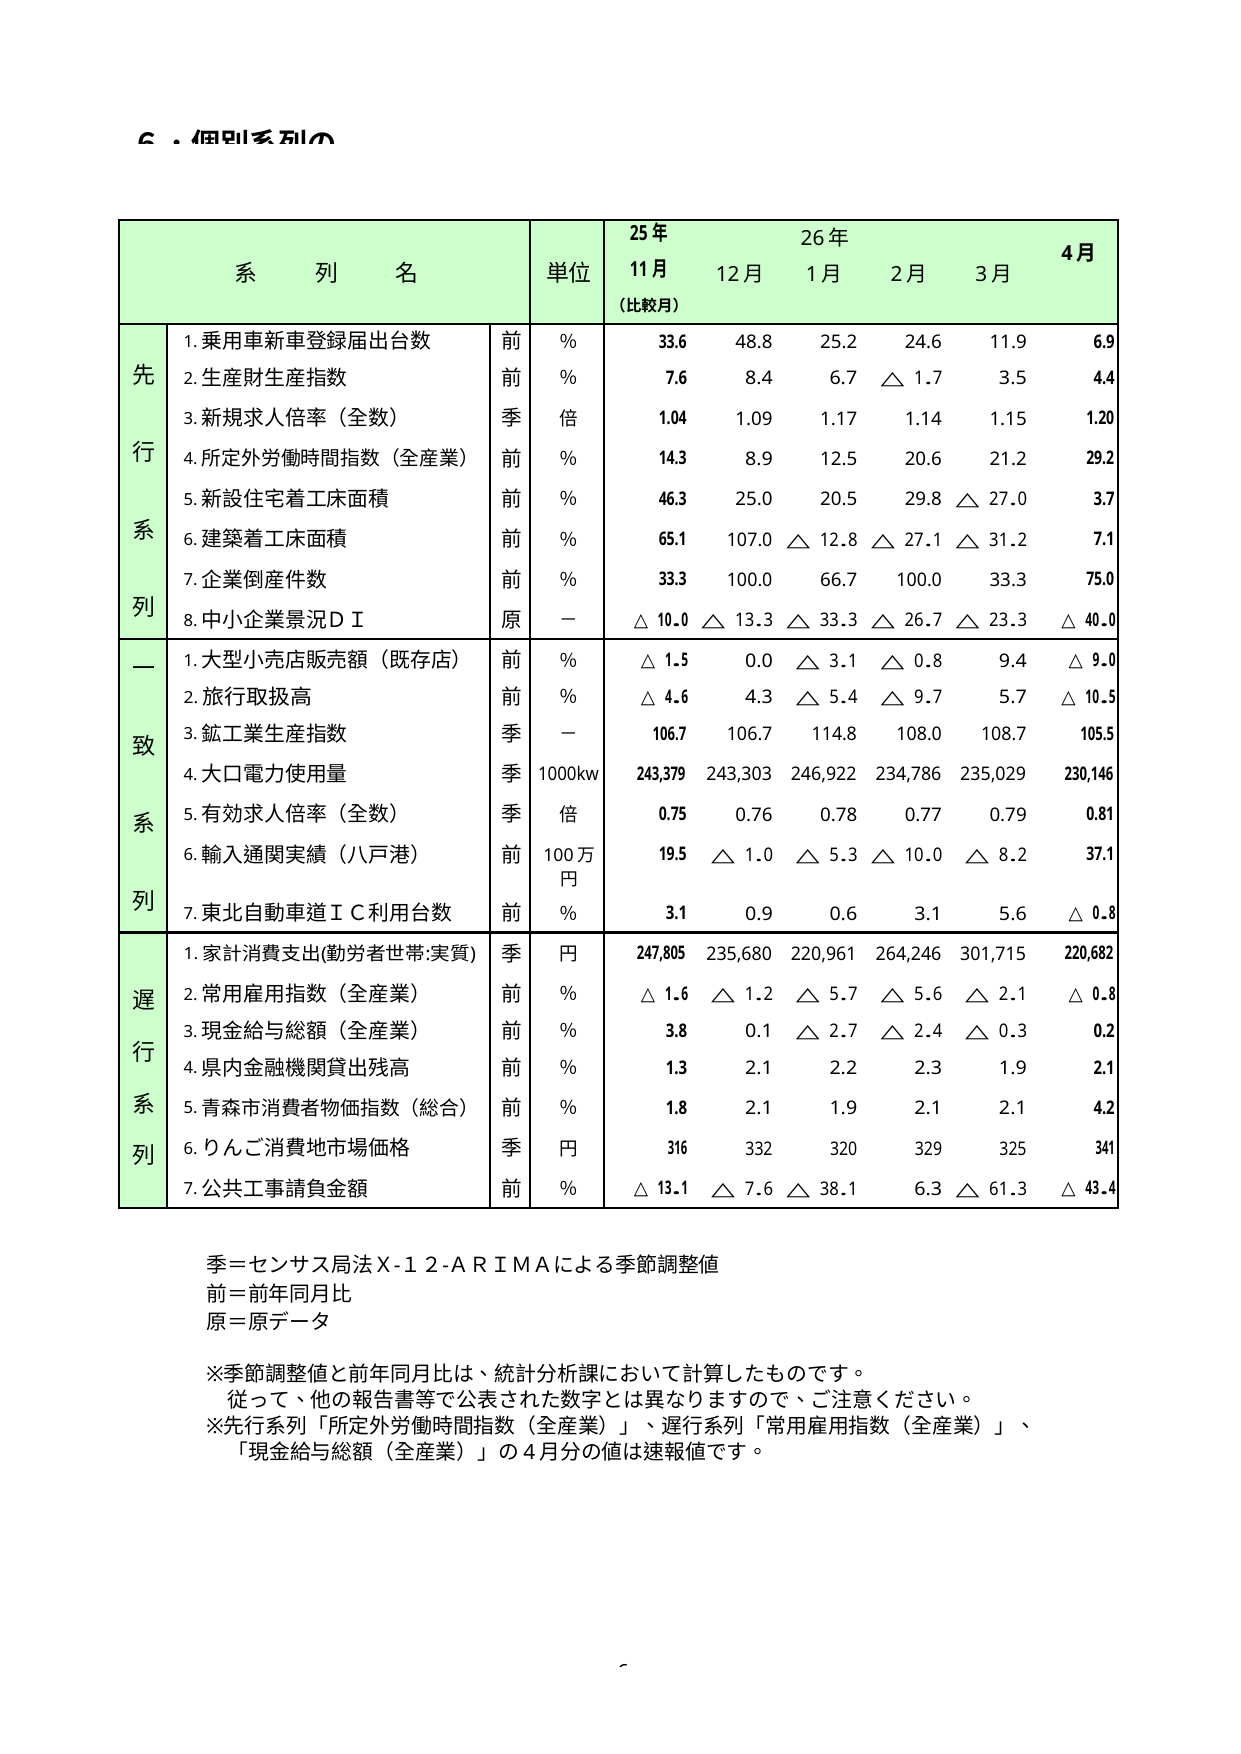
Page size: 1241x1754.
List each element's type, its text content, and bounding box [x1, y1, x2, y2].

table_cell 235,680 [697, 934, 782, 972]
table_cell △ 5.3 [782, 833, 866, 891]
table_cell 1. 大型小売店販売額（既存店） [168, 640, 489, 677]
table_cell 33.3 [951, 557, 1036, 598]
table_cell 220,961 [782, 934, 866, 972]
table_cell 29.8 [866, 477, 951, 517]
table_cell 66.7 [782, 557, 866, 598]
table_cell 1. 家計消費支出(勤労者世帯:実質) [168, 934, 489, 972]
table_cell 1000kw [531, 752, 603, 792]
table_cell 2.1 [1036, 1047, 1117, 1086]
table_header 12月 [697, 221, 782, 323]
table_cell △ 38.1 [782, 1166, 866, 1207]
table_cell △ 1.2 [697, 972, 782, 1010]
table_cell △ 10.0 [866, 833, 951, 891]
table_cell △ 12.8 [782, 517, 866, 557]
table_header 2月 [866, 221, 951, 323]
table_cell △ 1.0 [697, 833, 782, 891]
table_cell 106.7 [605, 713, 697, 752]
table_cell 0.75 [605, 792, 697, 832]
table_cell 6.9 [1036, 325, 1117, 358]
table_cell 前 [491, 1010, 529, 1047]
table_cell 8. 中小企業景況ＤＩ [168, 598, 489, 638]
table_cell 一致系 列 [120, 640, 166, 931]
table_cell 46.3 [605, 477, 697, 517]
table_cell △ 4.6 [605, 677, 697, 713]
table_cell △ 2.7 [782, 1010, 866, 1047]
table_cell 332 [697, 1126, 782, 1166]
table_cell 7.6 [605, 358, 697, 396]
table_cell △ 8.2 [951, 833, 1036, 891]
table_cell △ 31.2 [951, 517, 1036, 557]
table_cell 4.4 [1036, 358, 1117, 396]
table_cell ％ [531, 1086, 603, 1126]
table_cell 2.3 [866, 1047, 951, 1086]
table_cell 37.1 [1036, 833, 1117, 891]
table_cell 先行系 列 [120, 325, 166, 638]
table_cell ％ [531, 640, 603, 677]
table_header 単位 [531, 221, 603, 323]
table_cell △ 7.6 [697, 1166, 782, 1207]
table_cell 0.81 [1036, 792, 1117, 832]
table_cell 12.5 [782, 436, 866, 477]
table_cell 48.8 [697, 325, 782, 358]
table_cell 25.2 [782, 325, 866, 358]
table_cell 3.1 [866, 891, 951, 931]
table_cell ％ [531, 677, 603, 713]
table_cell 倍 [531, 396, 603, 436]
table_cell 6. 建築着工床面積 [168, 517, 489, 557]
table_cell 3.1 [605, 891, 697, 931]
table_cell 前 [491, 1047, 529, 1086]
table_cell 247,805 [605, 934, 697, 972]
table_cell 20.5 [782, 477, 866, 517]
table_cell △ 5.4 [782, 677, 866, 713]
table_cell 0.9 [697, 891, 782, 931]
text 「現金給与総額（全産業）」の4月分の値は速報値です。 [227, 1438, 1159, 1465]
table_header 系 列 名 [120, 221, 529, 323]
table_cell △ 0.8 [1036, 972, 1117, 1010]
table_cell △ 2.4 [866, 1010, 951, 1047]
table_cell 24.6 [866, 325, 951, 358]
text 従って、他の報告書等で公表された数字とは異なりますので、ご注意ください。 [227, 1387, 1159, 1413]
table_cell 1.17 [782, 396, 866, 436]
table_header 4月 [1036, 221, 1117, 323]
table_cell 325 [951, 1126, 1036, 1166]
table_cell 107.0 [697, 517, 782, 557]
table_cell ％ [531, 557, 603, 598]
table_header 3月 [951, 221, 1036, 323]
table_cell △ 5.6 [866, 972, 951, 1010]
table_cell 8.9 [697, 436, 782, 477]
table_cell 2.1 [697, 1086, 782, 1126]
table_cell 5.6 [951, 891, 1036, 931]
table_cell 21.2 [951, 436, 1036, 477]
table_cell 前 [491, 640, 529, 677]
table_cell △ 1.5 [605, 640, 697, 677]
table_cell 前 [491, 477, 529, 517]
table_cell 季 [491, 934, 529, 972]
table_cell 2.1 [697, 1047, 782, 1086]
table_cell 4. 所定外労働時間指数（全産業） [168, 436, 489, 477]
table_cell 108.0 [866, 713, 951, 752]
table_cell 0.1 [697, 1010, 782, 1047]
table_cell 前 [491, 557, 529, 598]
table_cell 65.1 [605, 517, 697, 557]
table_cell 前 [491, 1166, 529, 1207]
table_cell 3. 新規求人倍率（全数） [168, 396, 489, 436]
table_cell 7. 公共工事請負金額 [168, 1166, 489, 1207]
table_cell 5.7 [951, 677, 1036, 713]
table_cell 33.3 [605, 557, 697, 598]
table_cell 1.14 [866, 396, 951, 436]
table_cell 329 [866, 1126, 951, 1166]
table_cell 前 [491, 677, 529, 713]
text ※季節調整値と前年同月比は、統計分析課において計算したものです。 [206, 1360, 1159, 1387]
table_cell △ 9.7 [866, 677, 951, 713]
table_cell － [531, 713, 603, 752]
table_cell 5. 有効求人倍率（全数） [168, 792, 489, 832]
table_cell ％ [531, 1166, 603, 1207]
table_cell 0.0 [697, 640, 782, 677]
table_cell 3. 現金給与総額（全産業） [168, 1010, 489, 1047]
table_cell 1.15 [951, 396, 1036, 436]
text 季＝センサス局法Ｘ-１２-ＡＲＩＭＡによる季節調整値前＝前年同月比 [206, 1250, 731, 1307]
table_cell 5. 青森市消費者物価指数（総合） [168, 1086, 489, 1126]
table_cell 19.5 [605, 833, 697, 891]
table_cell 316 [605, 1126, 697, 1166]
table_cell 6.7 [782, 358, 866, 396]
table_cell △ 10.5 [1036, 677, 1117, 713]
table_cell 234,786 [866, 752, 951, 792]
table_cell 3. 鉱工業生産指数 [168, 713, 489, 752]
table_cell 季 [491, 752, 529, 792]
table_cell 8.4 [697, 358, 782, 396]
table_cell 2. 生産財生産指数 [168, 358, 489, 396]
table_cell 1.09 [697, 396, 782, 436]
table_cell 11.9 [951, 325, 1036, 358]
table_cell ％ [531, 972, 603, 1010]
table_cell ％ [531, 477, 603, 517]
table_cell 33.6 [605, 325, 697, 358]
table_cell 243,303 [697, 752, 782, 792]
table_cell 100.0 [866, 557, 951, 598]
table_cell 1.04 [605, 396, 697, 436]
table_cell 遅行系列 [120, 934, 166, 1207]
table_cell 2. 旅行取扱高 [168, 677, 489, 713]
table_cell 前 [491, 891, 529, 931]
table_cell 1.9 [951, 1047, 1036, 1086]
table_cell 230,146 [1036, 752, 1117, 792]
table_cell 3.5 [951, 358, 1036, 396]
table_cell 114.8 [782, 713, 866, 752]
table_cell ％ [531, 1010, 603, 1047]
table_cell 倍 [531, 792, 603, 832]
table_cell △ 0.3 [951, 1010, 1036, 1047]
table_cell 6. 輸入通関実績（八戸港） [168, 833, 489, 891]
table_cell 106.7 [697, 713, 782, 752]
table_cell 320 [782, 1126, 866, 1166]
table_cell 5. 新設住宅着工床面積 [168, 477, 489, 517]
table_cell 前 [491, 358, 529, 396]
table_cell △ 13.1 [605, 1166, 697, 1207]
table_cell 20.6 [866, 436, 951, 477]
table_cell 前 [491, 325, 529, 358]
table_cell △ 13.3 [697, 598, 782, 638]
table_cell 4.2 [1036, 1086, 1117, 1126]
table_cell 7. 東北自動車道ＩＣ利用台数 [168, 891, 489, 931]
table_cell 1. 乗用車新車登録届出台数 [168, 325, 489, 358]
table_cell △ 1.7 [866, 358, 951, 396]
table_cell 100万円 [531, 833, 603, 891]
table_cell △ 5.7 [782, 972, 866, 1010]
table_cell 3.7 [1036, 477, 1117, 517]
table_cell 7.1 [1036, 517, 1117, 557]
table_cell △ 27.1 [866, 517, 951, 557]
table_cell 円 [531, 934, 603, 972]
table_cell 季 [491, 396, 529, 436]
table_cell ％ [531, 1047, 603, 1086]
table_cell 108.7 [951, 713, 1036, 752]
table_cell △ 26.7 [866, 598, 951, 638]
table_cell 264,246 [866, 934, 951, 972]
table_cell △ 27.0 [951, 477, 1036, 517]
table_cell △ 43.4 [1036, 1166, 1117, 1207]
table_cell 円 [531, 1126, 603, 1166]
table_cell △ 61.3 [951, 1166, 1036, 1207]
table_cell － [531, 598, 603, 638]
table_cell 季 [491, 1126, 529, 1166]
table_cell 0.2 [1036, 1010, 1117, 1047]
table_cell 2.1 [951, 1086, 1036, 1126]
table_cell 0.76 [697, 792, 782, 832]
table_cell 235,029 [951, 752, 1036, 792]
table_cell 原 [491, 598, 529, 638]
text ※先行系列「所定外労働時間指数（全産業）」、遅行系列「常用雇用指数（全産業）」、 [206, 1413, 1159, 1438]
text 原＝原データ [206, 1307, 1159, 1336]
table_cell △ 0.8 [866, 640, 951, 677]
table_cell 0.79 [951, 792, 1036, 832]
table_cell ％ [531, 517, 603, 557]
table_cell 9.4 [951, 640, 1036, 677]
table_cell 3.8 [605, 1010, 697, 1047]
table_cell △ 9.0 [1036, 640, 1117, 677]
table_cell ％ [531, 325, 603, 358]
table_cell 4. 大口電力使用量 [168, 752, 489, 792]
table_cell 前 [491, 1086, 529, 1126]
table_cell 0.6 [782, 891, 866, 931]
table_cell 14.3 [605, 436, 697, 477]
table_cell 100.0 [697, 557, 782, 598]
table_cell 前 [491, 436, 529, 477]
table_cell 0.77 [866, 792, 951, 832]
table_cell 2.2 [782, 1047, 866, 1086]
table_cell 6. りんご消費地市場価格 [168, 1126, 489, 1166]
table_cell △ 0.8 [1036, 891, 1117, 931]
table_cell 29.2 [1036, 436, 1117, 477]
table_cell 246,922 [782, 752, 866, 792]
table_cell 前 [491, 972, 529, 1010]
table_cell △ 33.3 [782, 598, 866, 638]
table_cell 6.3 [866, 1166, 951, 1207]
table_cell 75.0 [1036, 557, 1117, 598]
table_cell △ 2.1 [951, 972, 1036, 1010]
table_cell 301,715 [951, 934, 1036, 972]
table_cell ％ [531, 891, 603, 931]
table_cell 105.5 [1036, 713, 1117, 752]
table_cell 243,379 [605, 752, 697, 792]
table_cell △ 40.0 [1036, 598, 1117, 638]
table_cell 季 [491, 792, 529, 832]
table_cell 1.20 [1036, 396, 1117, 436]
table_cell △ 3.1 [782, 640, 866, 677]
table_header 25年 11月 （比較月） [605, 221, 697, 323]
table_cell 7. 企業倒産件数 [168, 557, 489, 598]
table_cell 2. 常用雇用指数（全産業） [168, 972, 489, 1010]
table_cell 2.1 [866, 1086, 951, 1126]
table_cell 0.78 [782, 792, 866, 832]
table_cell 4.3 [697, 677, 782, 713]
table_cell 25.0 [697, 477, 782, 517]
table_cell 341 [1036, 1126, 1117, 1166]
table_header 26年 1月 [782, 221, 866, 323]
table_cell 前 [491, 833, 529, 891]
table_cell △ 1.6 [605, 972, 697, 1010]
table_cell 4. 県内金融機関貸出残高 [168, 1047, 489, 1086]
table_cell ％ [531, 436, 603, 477]
table_cell △ 23.3 [951, 598, 1036, 638]
table_cell 1.8 [605, 1086, 697, 1126]
table_cell ％ [531, 358, 603, 396]
table_cell 1.3 [605, 1047, 697, 1086]
table_cell 220,682 [1036, 934, 1117, 972]
table_cell 1.9 [782, 1086, 866, 1126]
table_cell 季 [491, 713, 529, 752]
table_cell 前 [491, 517, 529, 557]
table_cell △ 10.0 [605, 598, 697, 638]
